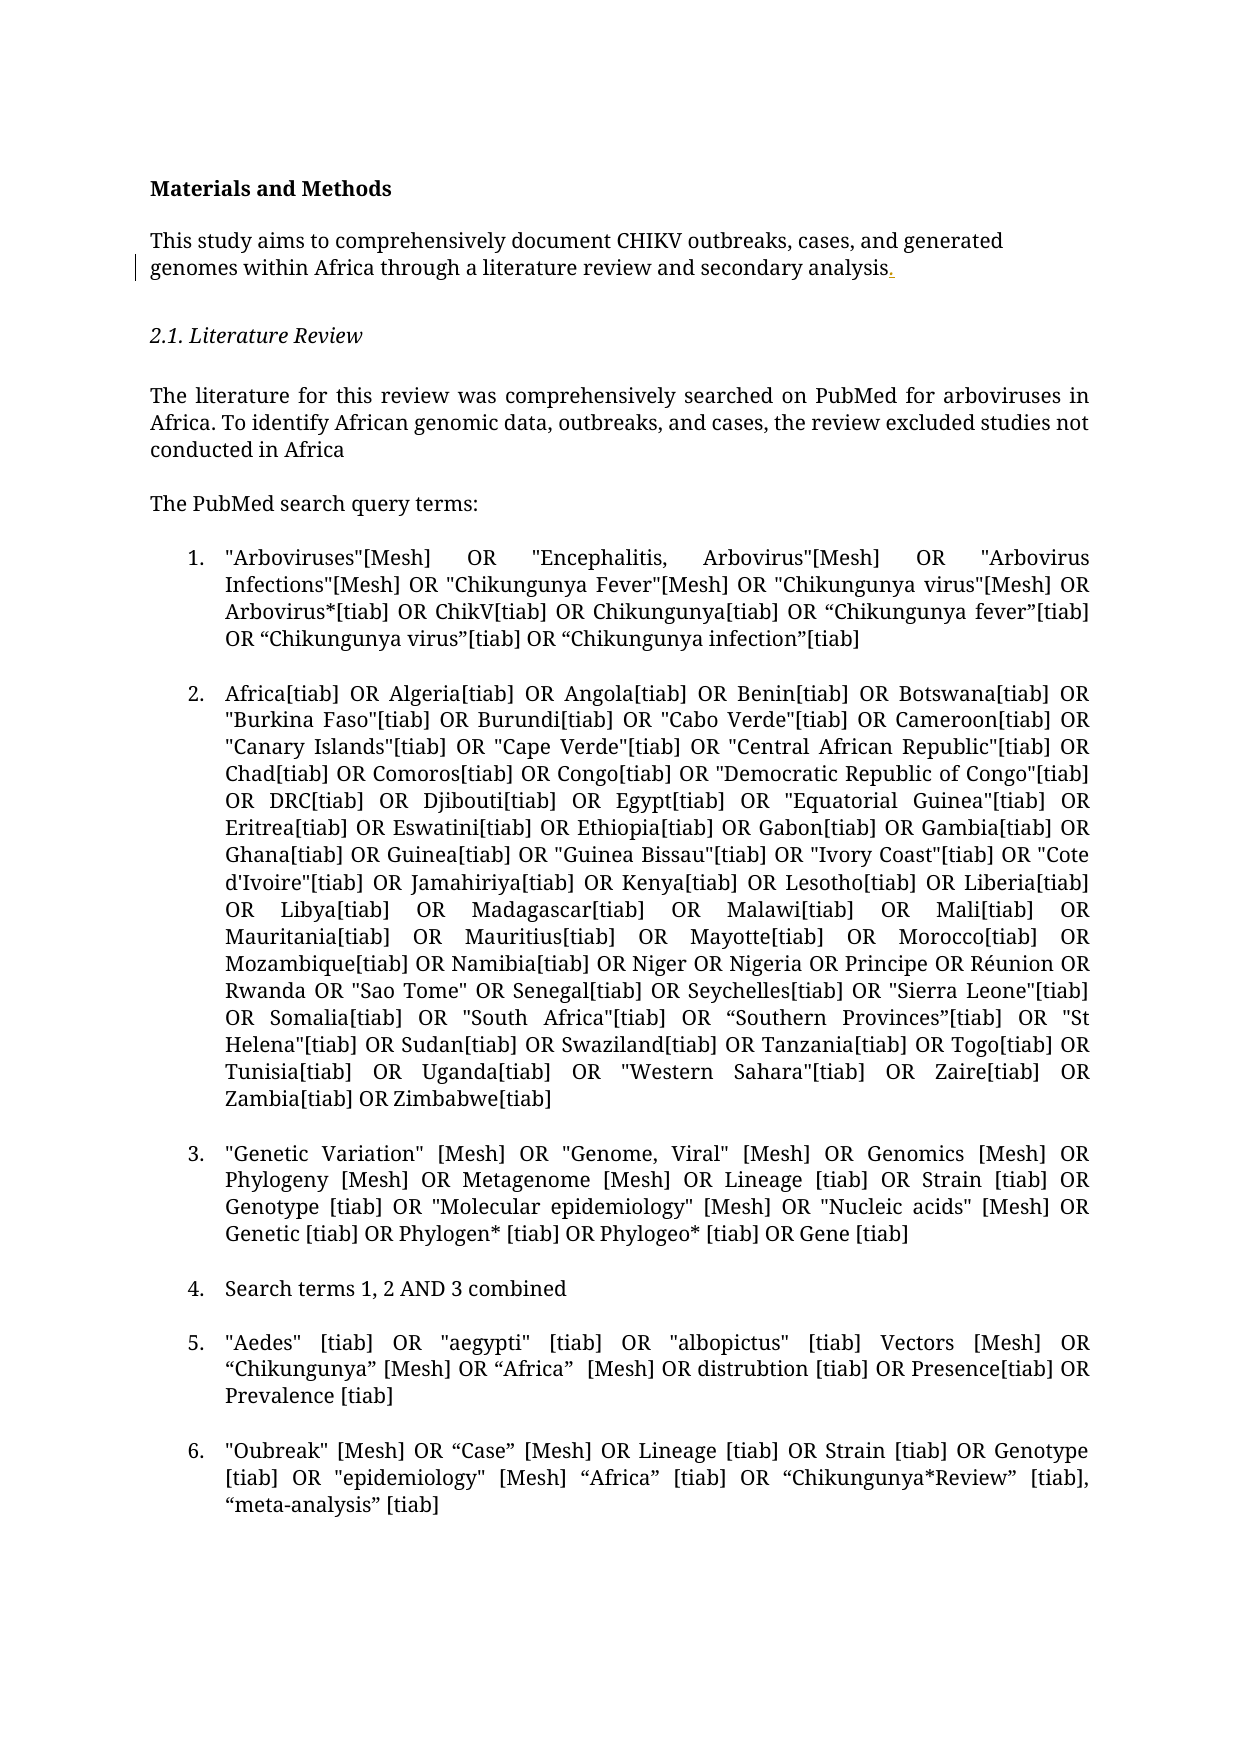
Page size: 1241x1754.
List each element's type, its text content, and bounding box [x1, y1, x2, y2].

list "Genetic Variation" [Mesh] OR "Genome, Viral" [Mesh] OR Genomics [Mesh] OR Phylogeny [Mesh] OR Metagenome [Mesh] OR Lineage [tiab] OR Strain [tiab] OR Genotype [tiab] OR "Molecular epidemiology" [Mesh] OR "Nucleic acids" [Mesh] OR Genetic [tiab] OR Phylogen* [tiab] OR Phylogeo* [tiab] OR Gene [tiab] [187, 1140, 1090, 1248]
list "Aedes" [tiab] OR "aegypti" [tiab] OR "albopictus" [tiab] Vectors [Mesh] OR “Chikungunya” [Mesh] OR “Africa” [Mesh] OR distrubtion [tiab] OR Presence[tiab] OR Prevalence [tiab] [187, 1329, 1090, 1410]
text This study aims to comprehensively document CHIKV outbreaks, cases, and generated genomes within Africa through a literature review and secondary analysis [150, 227, 1090, 281]
text The literature for this review was comprehensively searched on PubMed for arboviruses in Africa. To identify African genomic data, outbreaks, and cases, the review excluded studies not conducted in Africa [150, 382, 1090, 463]
list Africa[tiab] OR Algeria[tiab] OR Angola[tiab] OR Benin[tiab] OR Botswana[tiab] OR "Burkina Faso"[tiab] OR Burundi[tiab] OR "Cabo Verde"[tiab] OR Cameroon[tiab] OR "Canary Islands"[tiab] OR "Cape Verde"[tiab] OR "Central African Republic"[tiab] OR Chad[tiab] OR Comoros[tiab] OR Congo[tiab] OR "Democratic Republic of Congo"[tiab] OR DRC[tiab] OR Djibouti[tiab] OR Egypt[tiab] OR "Equatorial Guinea"[tiab] OR Eritrea[tiab] OR Eswatini[tiab] OR Ethiopia[tiab] OR Gabon[tiab] OR Gambia[tiab] OR Ghana[tiab] OR Guinea[tiab] OR "Guinea Bissau"[tiab] OR "Ivory Coast"[tiab] OR "Cote d'Ivoire"[tiab] OR Jamahiriya[tiab] OR Kenya[tiab] OR Lesotho[tiab] OR Liberia[tiab] OR Libya[tiab] OR Madagascar[tiab] OR Malawi[tiab] OR Mali[tiab] OR Mauritania[tiab] OR Mauritius[tiab] OR Mayotte[tiab] OR Morocco[tiab] OR Mozambique[tiab] OR Namibia[tiab] OR Niger OR Nigeria OR Principe OR Réunion OR Rwanda OR "Sao Tome" OR Senegal[tiab] OR Seychelles[tiab] OR "Sierra Leone"[tiab] OR Somalia[tiab] OR "South Africa"[tiab] OR “Southern Provinces”[tiab] OR "St Helena"[tiab] OR Sudan[tiab] OR Swaziland[tiab] OR Tanzania[tiab] OR Togo[tiab] OR Tunisia[tiab] OR Uganda[tiab] OR "Western Sahara"[tiab] OR Zaire[tiab] OR Zambia[tiab] OR Zimbabwe[tiab] [187, 679, 1090, 1113]
list "Arboviruses"[Mesh] OR "Encephalitis, Arbovirus"[Mesh] OR "Arbovirus Infections"[Mesh] OR "Chikungunya Fever"[Mesh] OR "Chikungunya virus"[Mesh] OR Arbovirus*[tiab] OR ChikV[tiab] OR Chikungunya[tiab] OR “Chikungunya fever”[tiab] OR “Chikungunya virus”[tiab] OR “Chikungunya infection”[tiab] [187, 544, 1090, 652]
list "Oubreak" [Mesh] OR “Case” [Mesh] OR Lineage [tiab] OR Strain [tiab] OR Genotype [tiab] OR "epidemiology" [Mesh] “Africa” [tiab] OR “Chikungunya*Review” [tiab], “meta-analysis” [tiab] [187, 1437, 1090, 1518]
text 2.1. Literature Review [150, 322, 1090, 349]
text Materials and Methods [150, 175, 1090, 202]
text The PubMed search query terms: [150, 490, 1090, 517]
list Search terms 1, 2 AND 3 combined [187, 1275, 1090, 1302]
